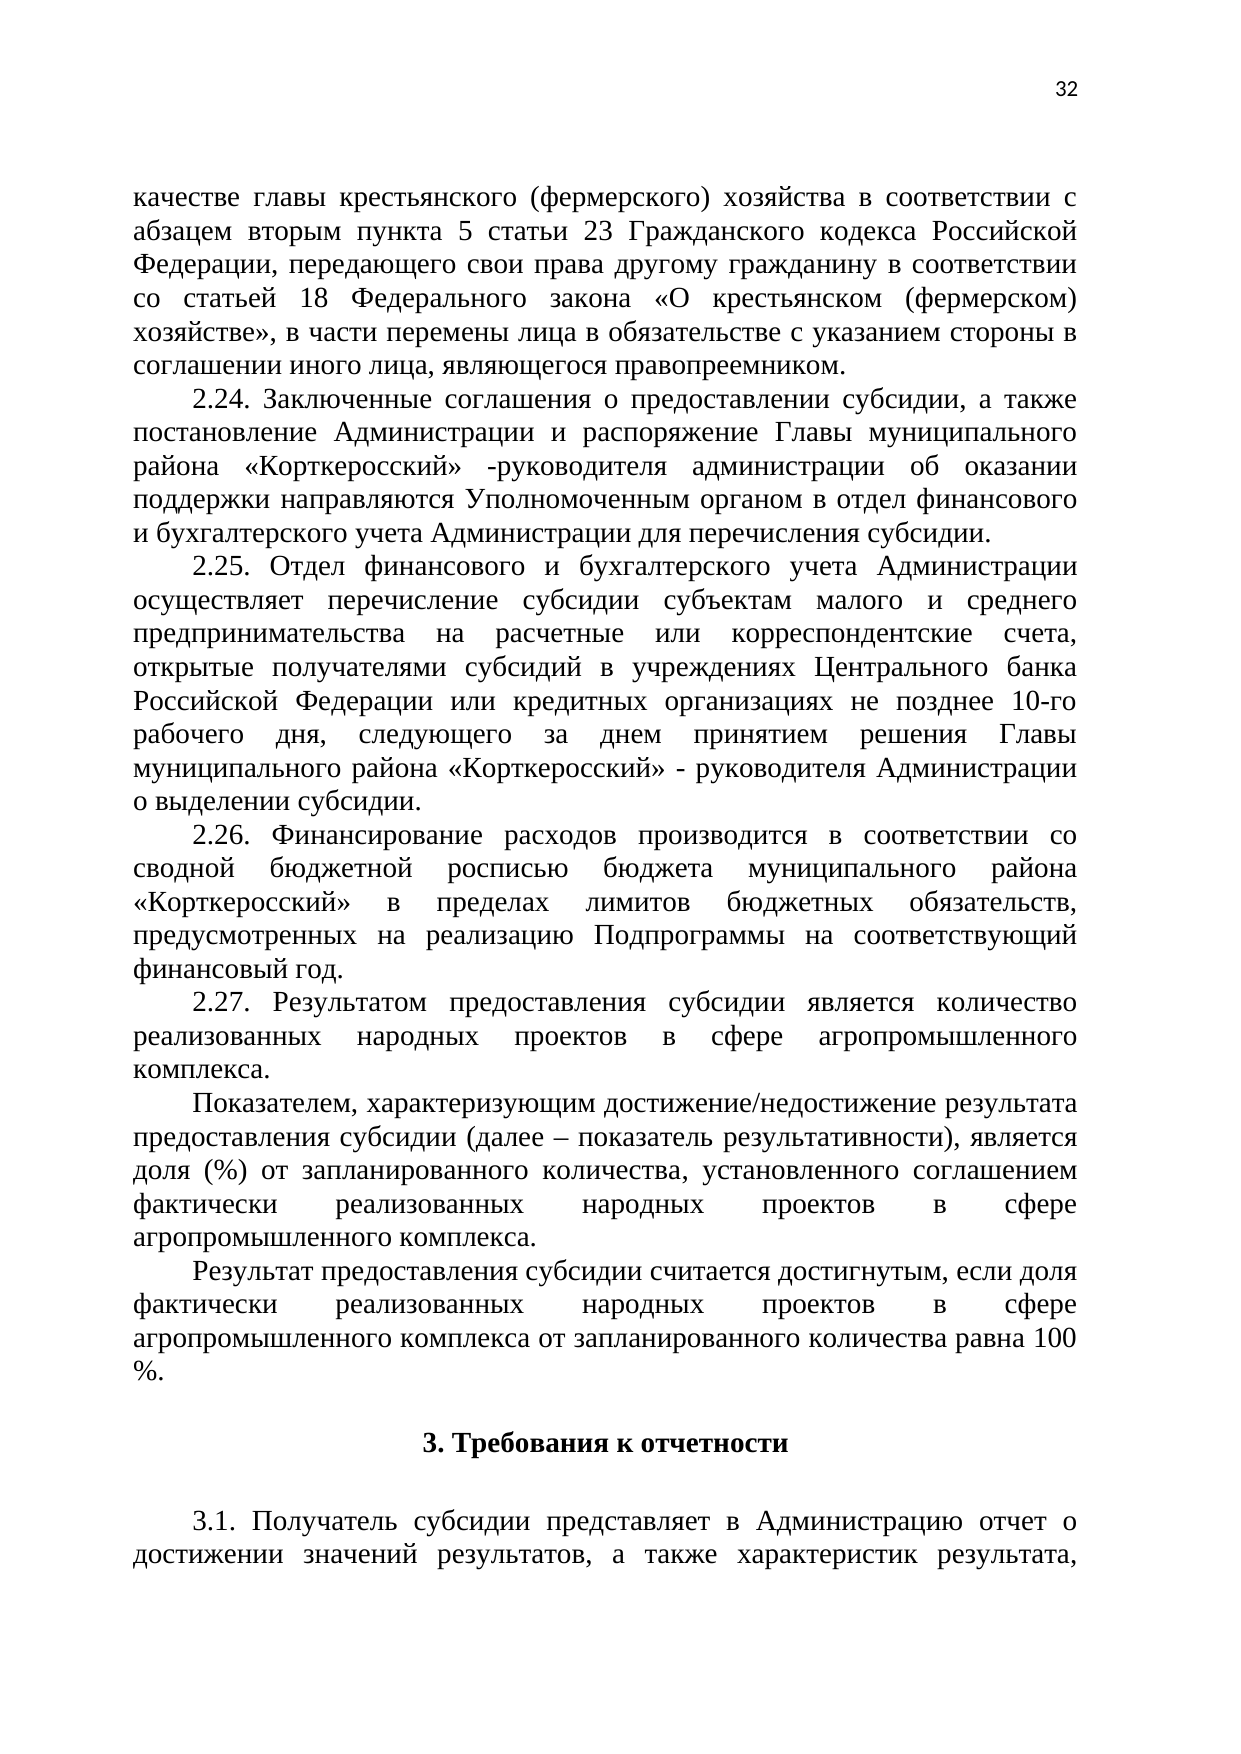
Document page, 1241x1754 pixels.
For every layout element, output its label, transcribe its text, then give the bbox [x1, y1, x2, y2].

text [133, 179, 1078, 381]
text 2.26. Финансирование расходов производится в соответствии со сводной бюджетной росписью бюджета муниципального района «Корткеросский» в пределах лимитов бюджетных обязательств, предусмотренных на реализацию Подпрограммы на соответствующий финансовый год. [133, 817, 1078, 984]
text Показателем, характеризующим достижение/недостижение результата предоставления субсидии (далее – показатель результативности), является доля (%) от запланированного количества, установленного соглашением фактически реализованных народных проектов в сфере агропромышленного комплекса. [133, 1085, 1078, 1253]
text 2.24. Заключенные соглашения о предоставлении субсидии, а также постановление Администрации и распоряжение Главы муниципального района «Корткеросский» -руководителя администрации об оказании поддержки направляются Уполномоченным органом в отдел финансового и бухгалтерского учета Администрации для перечисления субсидии. [133, 381, 1078, 548]
text 3. Требования к отчетности [133, 1426, 1078, 1459]
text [133, 1503, 1078, 1570]
text Результат предоставления субсидии считается достигнутым, если доля фактически реализованных народных проектов в сфере агропромышленного комплекса от запланированного количества равна 100 %. [133, 1253, 1078, 1387]
text 2.25. Отдел финансового и бухгалтерского учета Администрации осуществляет перечисление субсидии субъектам малого и среднего предпринимательства на расчетные или корреспондентские счета, открытые получателями субсидий в учреждениях Центрального банка Российской Федерации или кредитных организациях не позднее 10-го рабочего дня, следующего за днем принятием решения Главы муниципального района «Корткеросский» - руководителя Администрации о выделении субсидии. [133, 548, 1078, 817]
text 2.27. Результатом предоставления субсидии является количество реализованных народных проектов в сфере агропромышленного комплекса. [133, 984, 1078, 1085]
